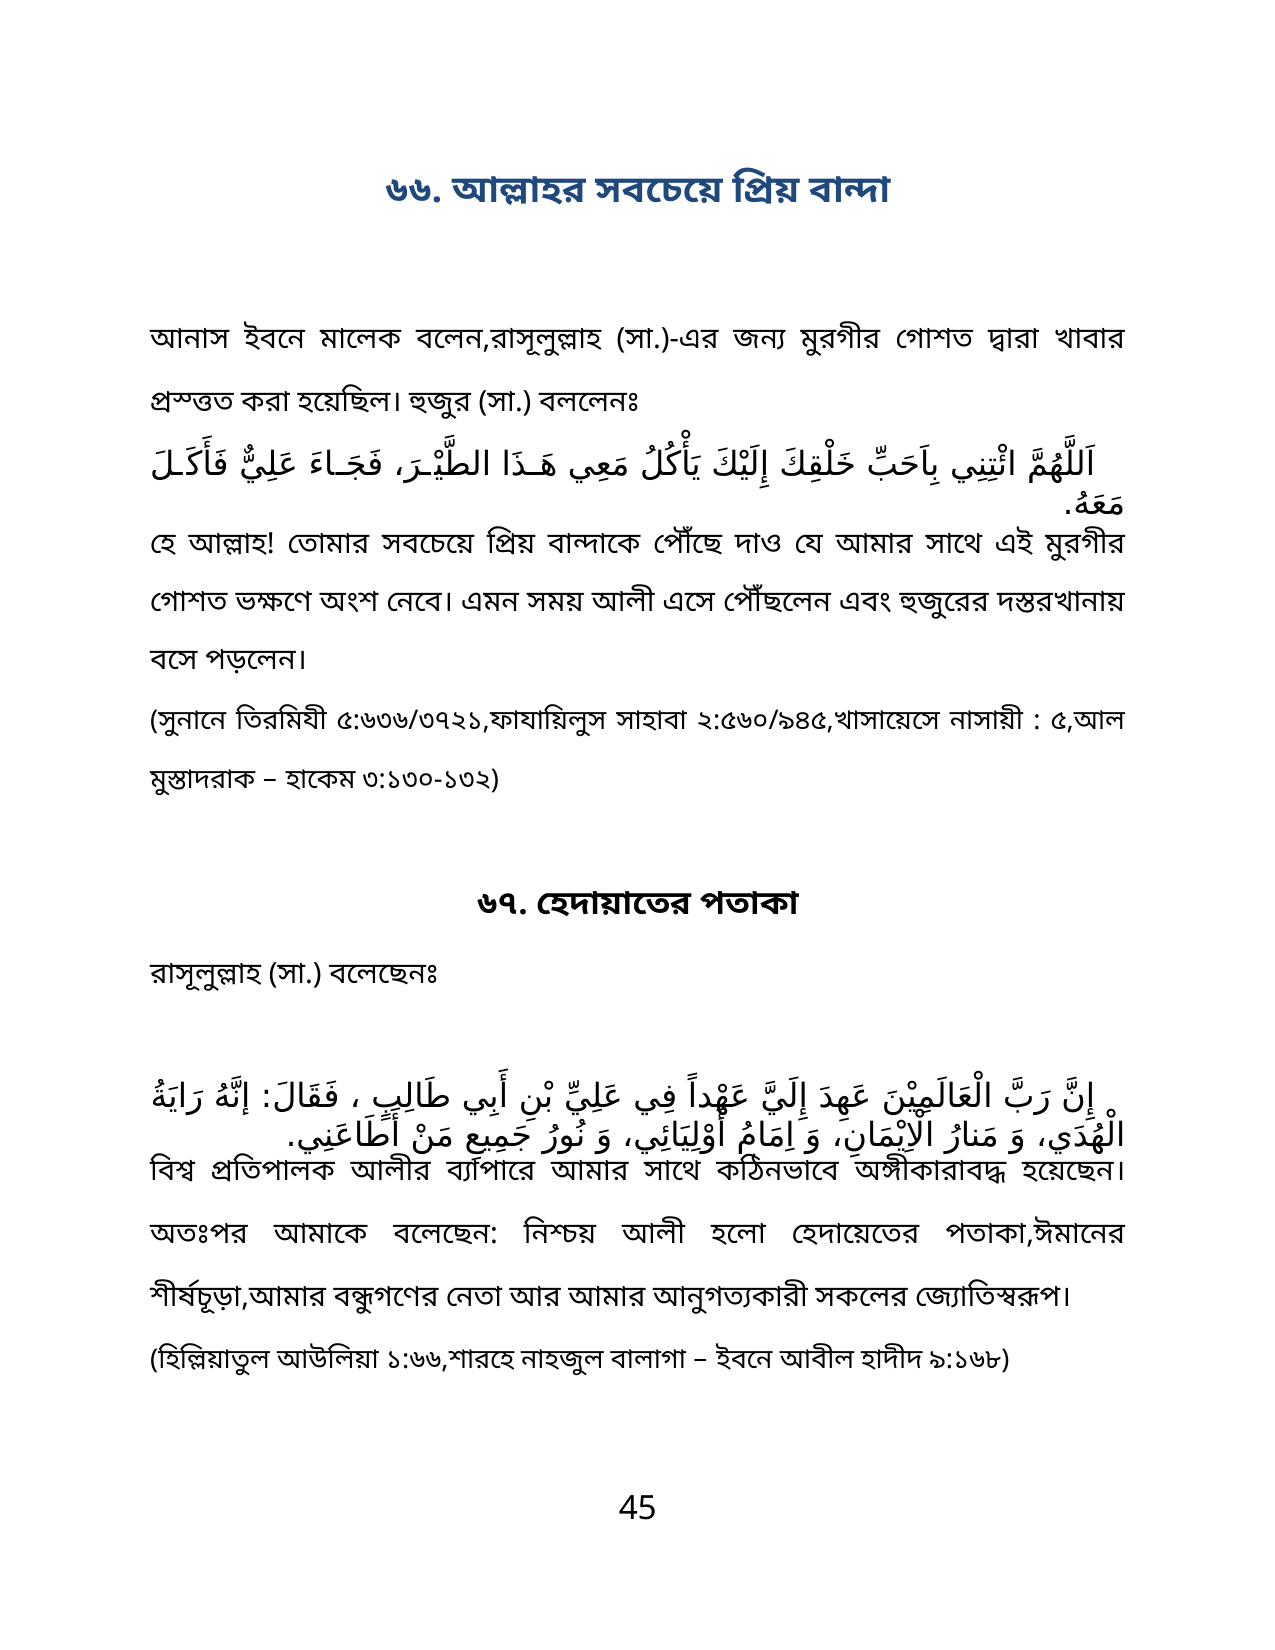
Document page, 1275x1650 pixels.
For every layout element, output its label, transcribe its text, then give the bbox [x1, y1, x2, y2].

text (সুনানে তিরমিযী ৫:৬৩৬/৩৭২১,ফাযায়িলুস সাহাবা ২:৫৬০/৯৪৫,খাসায়েসে নাসায়ী : ৫,আল মুস্তাদরাক – হাকেম ৩:১৩০-১৩২) [150, 701, 1125, 799]
text রাসূলুল্লাহ (সা.) বলেছেনঃ [150, 952, 1125, 995]
text হে আল্লাহ! তোমার সবচেয়ে প্রিয় বান্দাকে পৌঁছে দাও যে আমার সাথে এই মুরগীর গোশত ভক্ষণে অংশ নেবে। এমন সময় আলী এসে পৌঁছলেন এবং হুজুরের দস্তরখানায় বসে পড়লেন। [150, 523, 1125, 681]
text বিশ্ব প্রতিপালক আলীর ব্যাপারে আমার সাথে কঠিনভাবে অঙ্গীকারাবদ্ধ হয়েছেন। অতঃপর আমাকে বলেছেন: নিশ্চয় আলী হলো হেদায়েতের পতাকা,ঈমানের শীর্ষচূড়া,আমার বন্ধুগণের নেতা আর আমার আনুগত্যকারী সকলের জ্যোতিস্বরূপ। [150, 1154, 1125, 1318]
text (হিল্লিয়াতুল আউলিয়া ১:৬৬,শারহে নাহজুল বালাগা – ইবনে আবীল হাদীদ ৯:১৬৮) [150, 1340, 1125, 1380]
text আনাস ইবনে মালেক বলেন,রাসূলুল্লাহ (সা.)-এর জন্য মুরগীর গোশত দ্বারা খাবার প্রস্ত্তত করা হয়েছিল। হুজুর (সা.) বললেনঃ [150, 318, 1125, 423]
text إِنَّ رَبَّ الْعَالَمِيْنَ عَهِدَ إِلَيَّ عَهْداً فِي عَلِيِّ بْنِ أَبِي طَالِبٍ ، فَقَالَ: إنَّهُ رَايَةُ الْهُدَي، وَ مَنارُ الْاِيْمَانِ، وَ اِمَامُ أَوْلِيَائِي، وَ نُورُ جَمِيعِ مَنْ أَطَاعَنِي. [150, 1076, 1125, 1154]
subtitle ৬৬. আল্লাহর সবচেয়ে প্রিয় বান্দা [150, 162, 1125, 218]
text اَللَّهُمَّ ائْتِنِي بِاَحَبِّ خَلْقِكَ إِلَيْكَ يَأْكُلُ مَعِي هَذَا الطَّيْرَ، فَجَاءَ عَلِيٌّ فَأَكَلَ مَعَهُ. [150, 445, 1125, 523]
text ৬৭. হেদায়াতের পতাকা [150, 879, 1125, 928]
